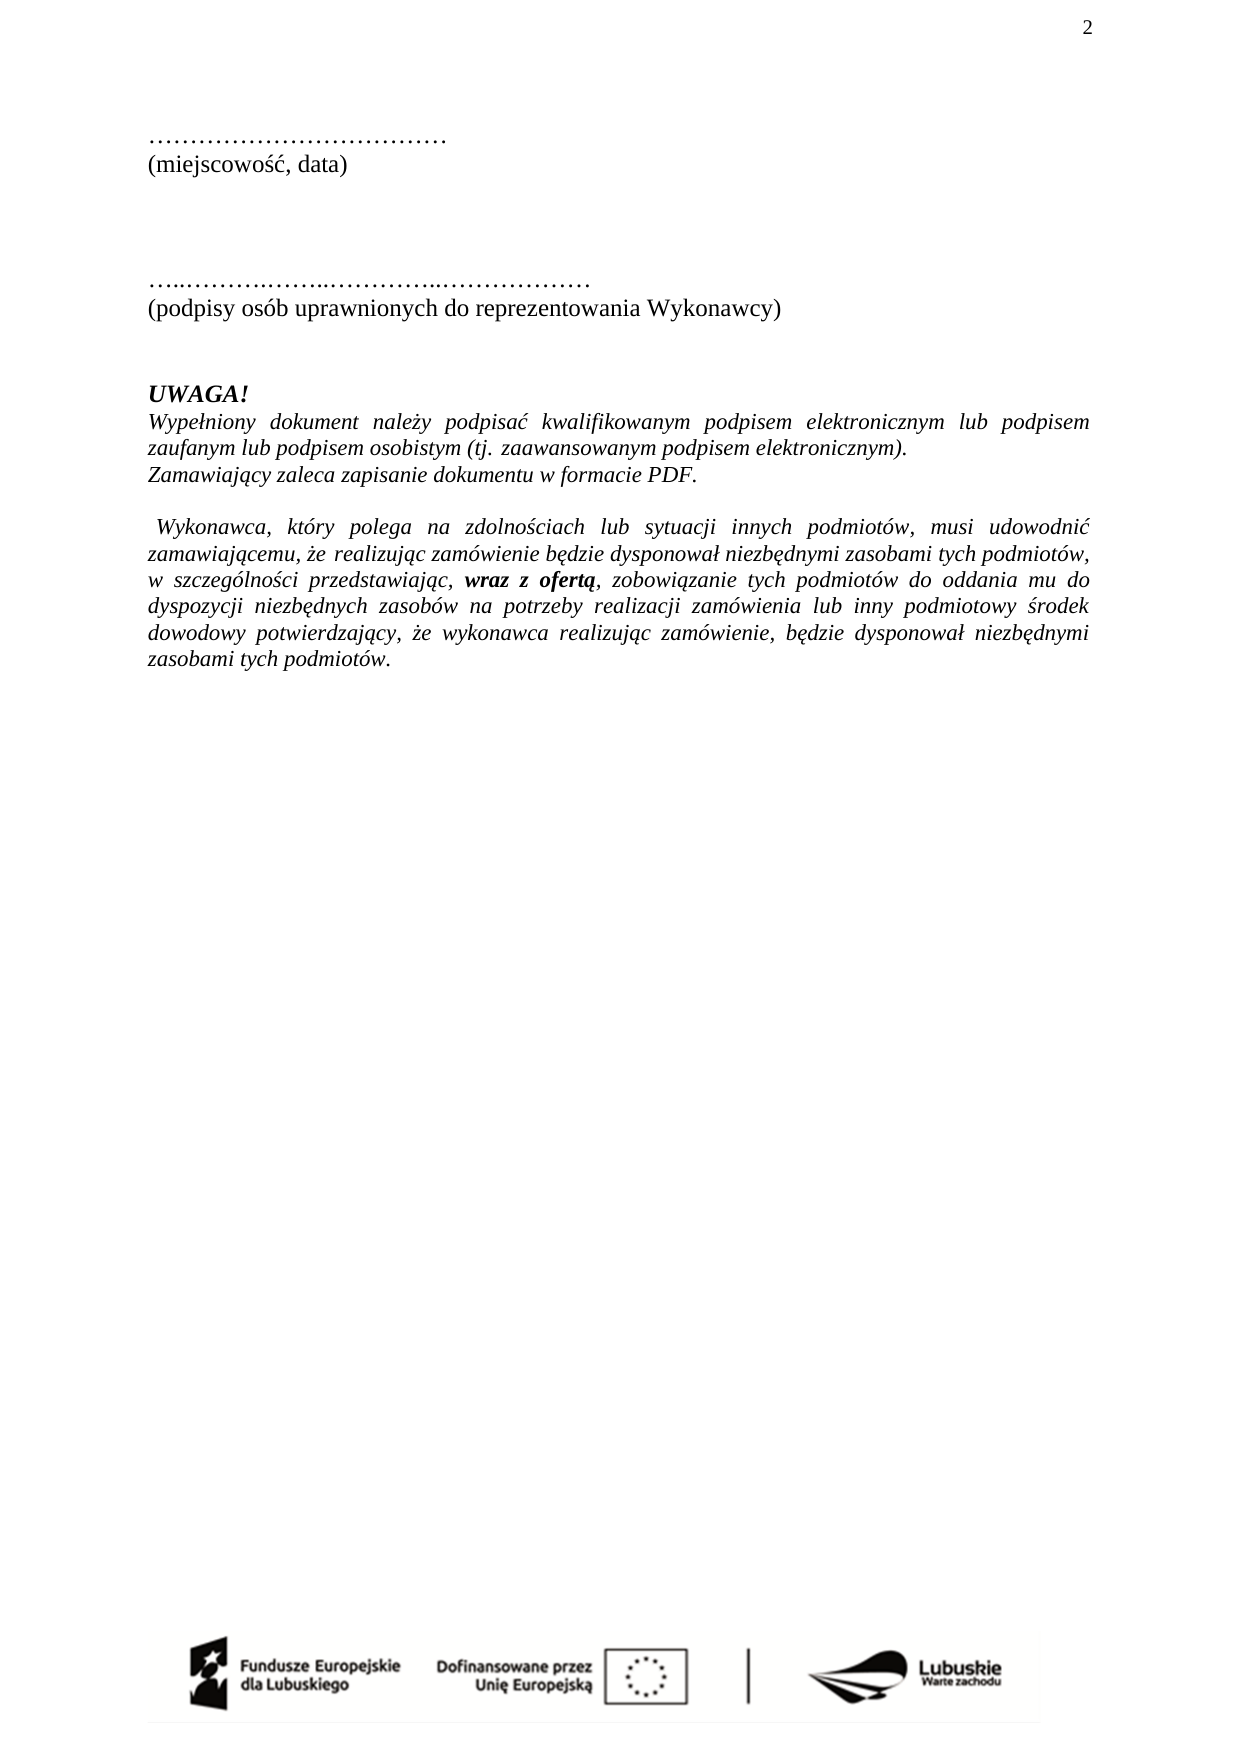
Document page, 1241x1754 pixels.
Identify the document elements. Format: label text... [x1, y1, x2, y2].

text ……………………………… [148, 120, 1093, 149]
text …..……….……..…………..……………… [148, 264, 1093, 293]
picture [147, 1631, 1042, 1744]
text Wykonawca, który polega na zdolnościach lub sytuacji innych podmiotów, musi udowodnić zamawiającemu, że realizując zamówienie będzie dysponował niezbędnymi zasobami tych podmiotów, w szczególności przedstawiając, wraz z ofertą, zobowiązanie tych podmiotów do oddania mu do dyspozycji niezbędnych zasobów na potrzeby realizacji zamówienia lub inny podmiotowy środek dowodowy potwierdzający, że wykonawca realizując zamówienie, będzie dysponował niezbędnymi zasobami tych podmiotów. [148, 513, 1093, 671]
text (miejscowość, data) [148, 149, 1093, 178]
text (podpisy osób uprawnionych do reprezentowania Wykonawcy) [148, 293, 1093, 322]
text Zamawiający zaleca zapisanie dokumentu w formacie PDF. [148, 461, 1093, 487]
text Wypełniony dokument należy podpisać kwalifikowanym podpisem elektronicznym lub podpisem zaufanym lub podpisem osobistym (tj. zaawansowanym podpisem elektronicznym). [148, 408, 1093, 461]
text UWAGA! [148, 379, 1093, 408]
